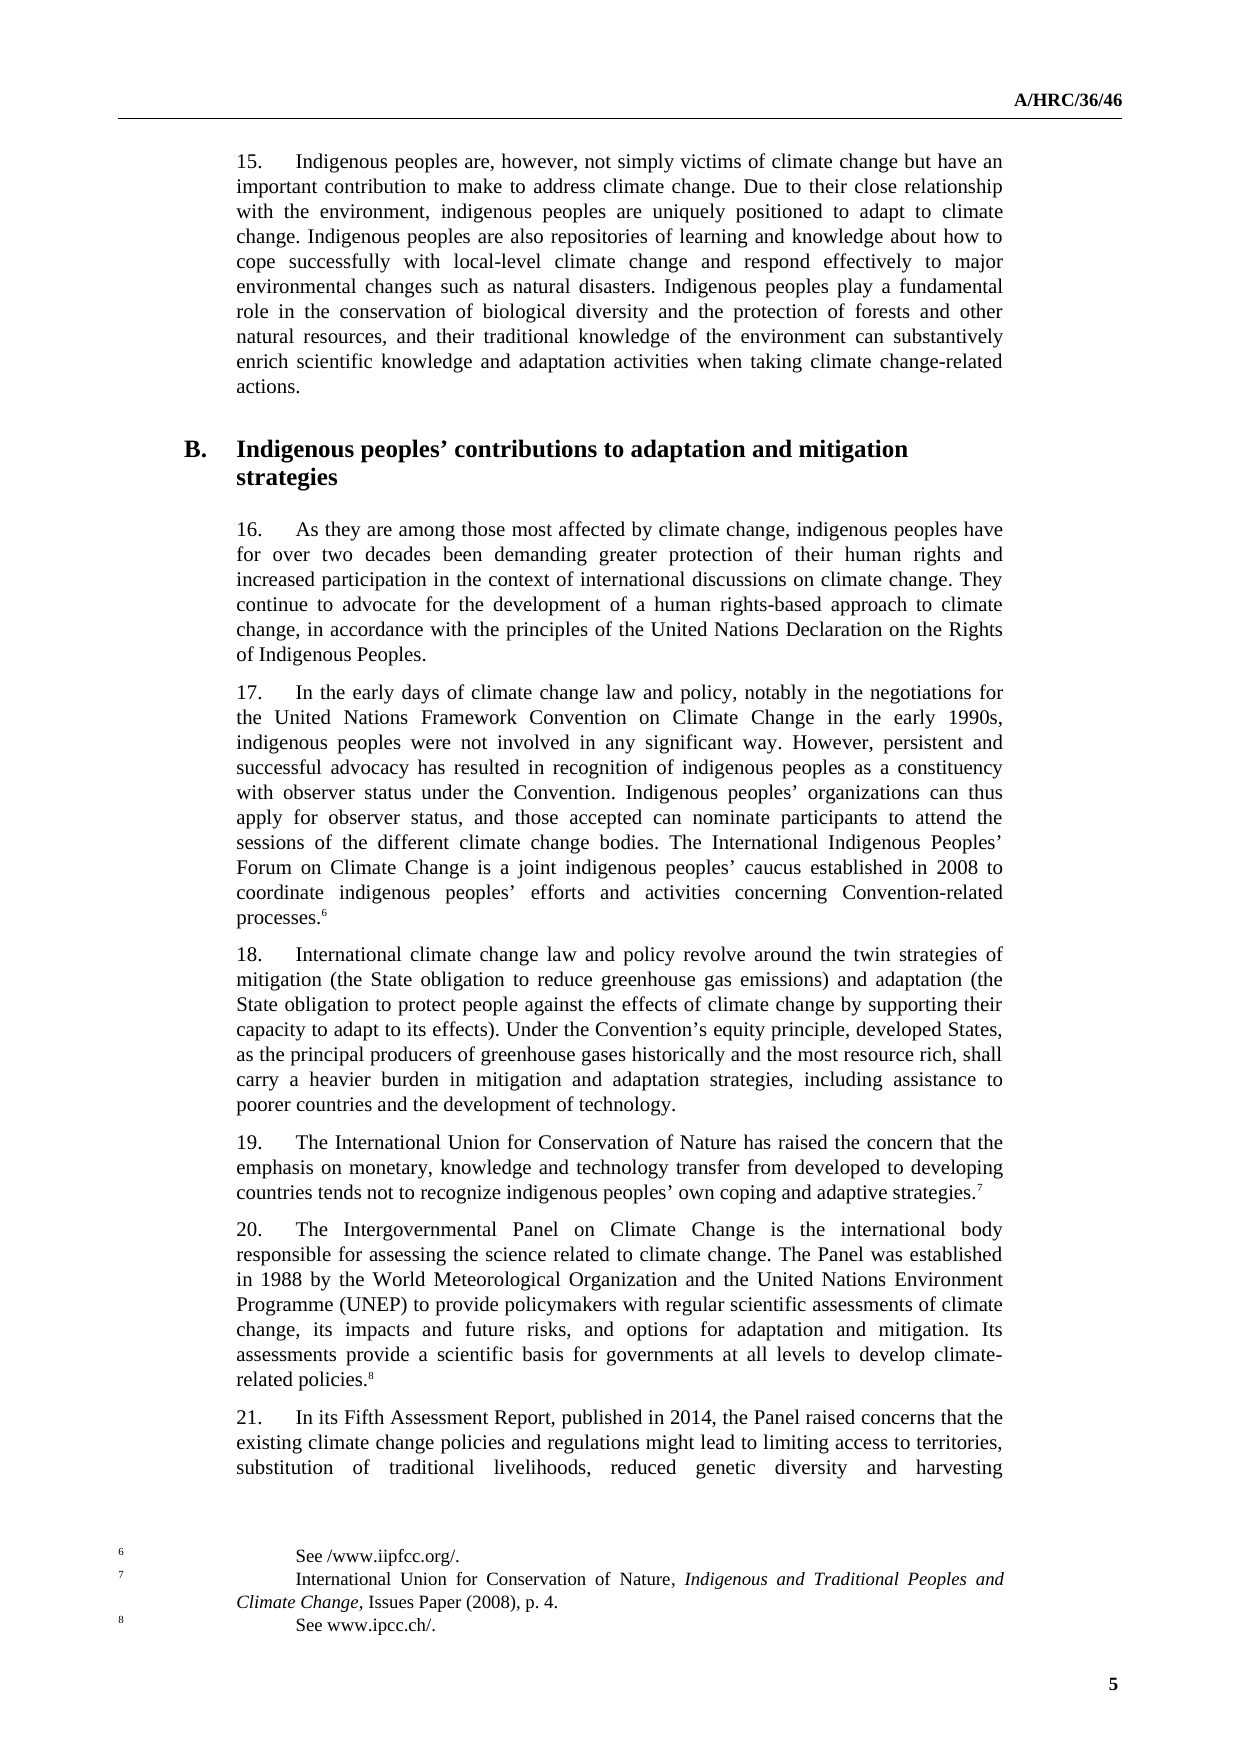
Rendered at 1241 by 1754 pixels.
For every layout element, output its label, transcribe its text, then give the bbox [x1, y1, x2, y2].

text 15. Indigenous peoples are, however, not simply victims of climate change but have an important contribution to make to address climate change. Due to their close relationship with the environment, indigenous peoples are uniquely positioned to adapt to climate change. Indigenous peoples are also repositories of learning and knowledge about how to cope successfully with local-level climate change and respond effectively to major environmental changes such as natural disasters. Indigenous peoples play a fundamental role in the conservation of biological diversity and the protection of forests and other natural resources, and their traditional knowledge of the environment can substantively enrich scientific knowledge and adaptation activities when taking climate change-related actions. [236, 148, 1004, 398]
text B. Indigenous peoples’ contributions to adaptation and mitigation strategies [118, 435, 1004, 491]
text 20. The Intergovernmental Panel on Climate Change is the international body responsible for assessing the science related to climate change. The Panel was established in 1988 by the World Meteorological Organization and the United Nations Environment Programme (UNEP) to provide policymakers with regular scientific assessments of climate change, its impacts and future risks, and options for adaptation and mitigation. Its assessments provide a scientific basis for governments at all levels to develop climate-related policies. [236, 1216, 1004, 1391]
text 16. As they are among those most affected by climate change, indigenous peoples have for over two decades been demanding greater protection of their human rights and increased participation in the context of international discussions on climate change. They continue to advocate for the development of a human rights-based approach to climate change, in accordance with the principles of the United Nations Declaration on the Rights of Indigenous Peoples. [236, 516, 1004, 666]
text 18. International climate change law and policy revolve around the twin strategies of mitigation (the State obligation to reduce greenhouse gas emissions) and adaptation (the State obligation to protect people against the effects of climate change by supporting their capacity to adapt to its effects). Under the Convention’s equity principle, developed States, as the principal producers of greenhouse gases historically and the most resource rich, shall carry a heavier burden in mitigation and adaptation strategies, including assistance to poorer countries and the development of technology. [236, 941, 1004, 1116]
text 19. The International Union for Conservation of Nature has raised the concern that the emphasis on monetary, knowledge and technology transfer from developed to developing countries tends not to recognize indigenous peoples’ own coping and adaptive strategies. [236, 1129, 1004, 1204]
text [236, 1404, 1004, 1479]
text 17. In the early days of climate change law and policy, notably in the negotiations for the United Nations Framework Convention on Climate Change in the early 1990s, indigenous peoples were not involved in any significant way. However, persistent and successful advocacy has resulted in recognition of indigenous peoples as a constituency with observer status under the Convention. Indigenous peoples’ organizations can thus apply for observer status, and those accepted can nominate participants to attend the sessions of the different climate change bodies. The International Indigenous Peoples’ Forum on Climate Change is a joint indigenous peoples’ caucus established in 2008 to coordinate indigenous peoples’ efforts and activities concerning Convention-related processes. [236, 679, 1004, 929]
